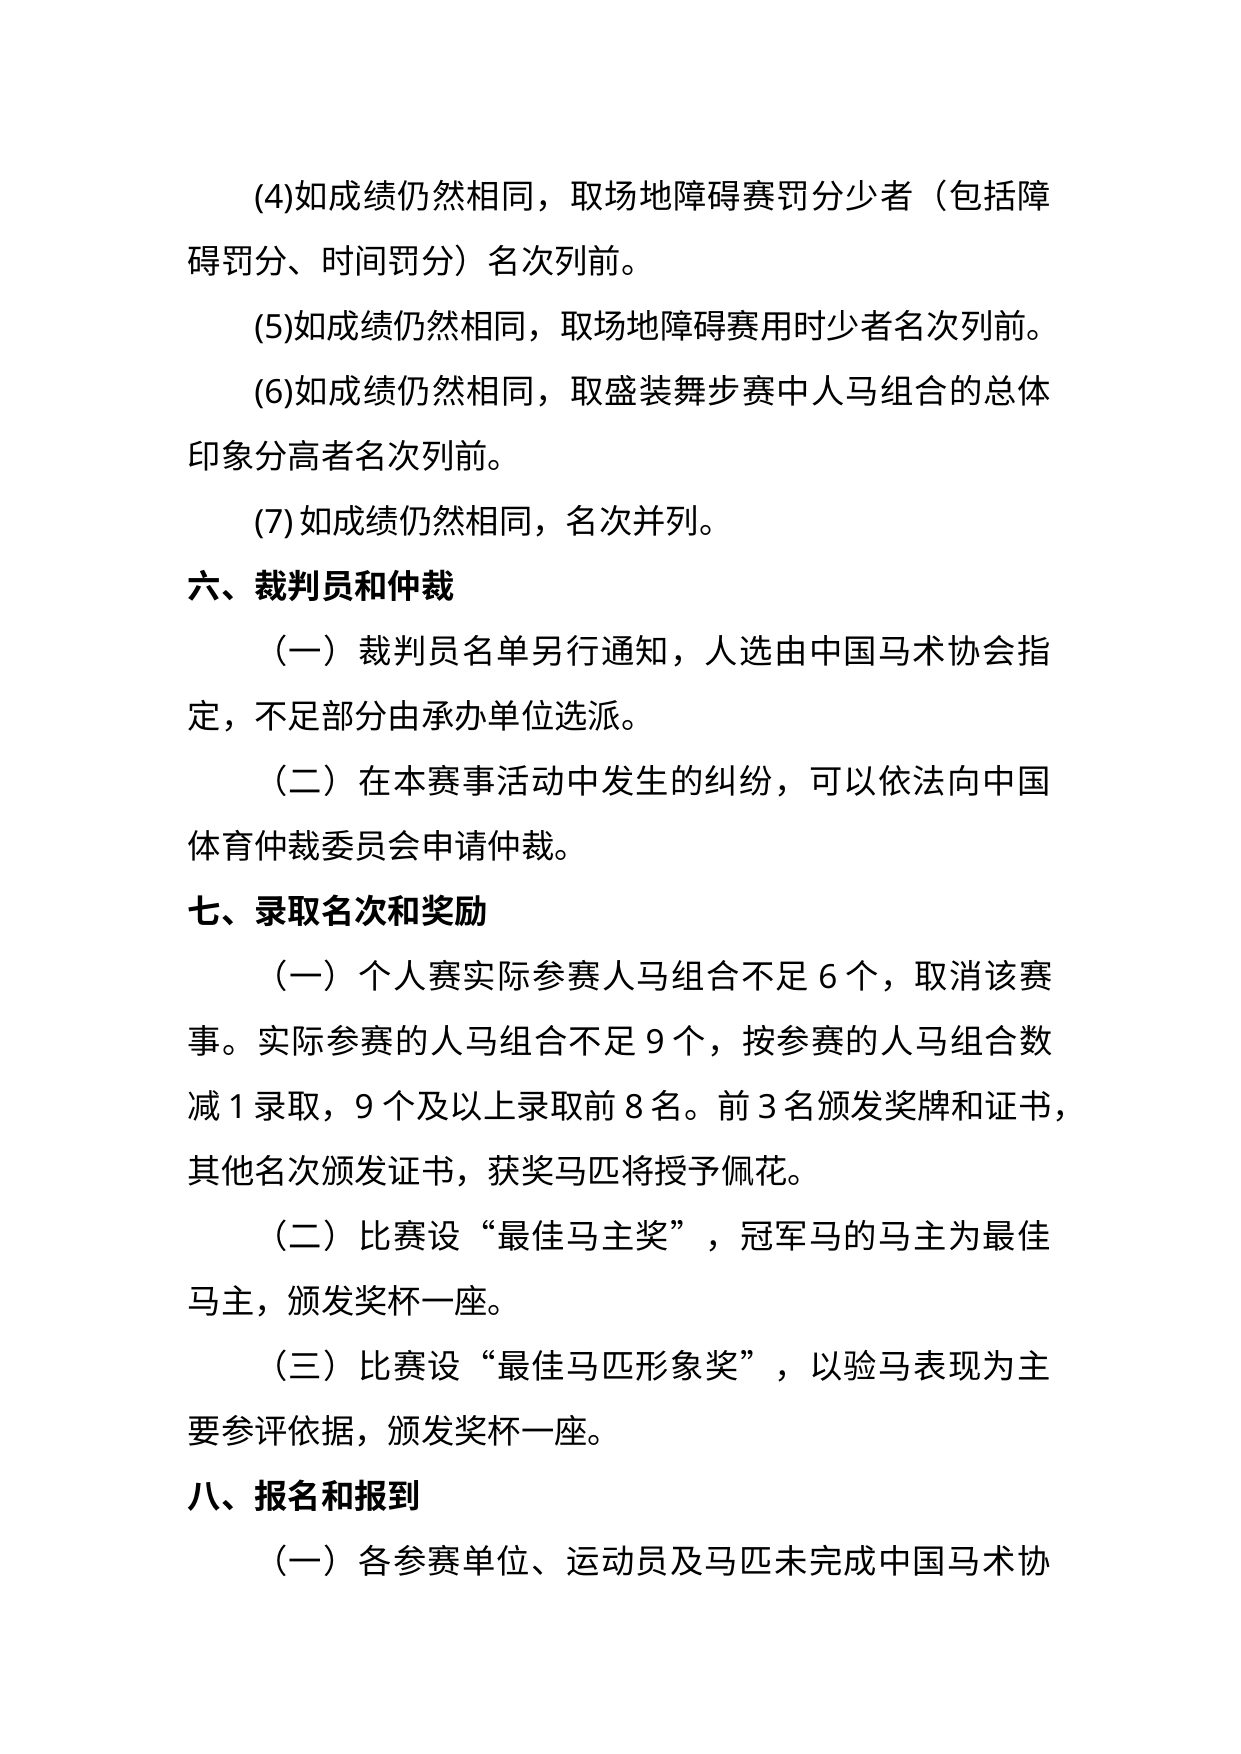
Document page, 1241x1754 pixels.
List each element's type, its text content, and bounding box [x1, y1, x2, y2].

text 六、裁判员和仲裁 [187, 552, 1053, 617]
text 八、报名和报到 [187, 1462, 1053, 1527]
text (5)如成绩仍然相同，取场地障碍赛用时少者名次列前。 [187, 292, 1053, 357]
text （一）裁判员名单另行通知，人选由中国马术协会指定，不足部分由承办单位选派。 [187, 617, 1053, 747]
text （三）比赛设“最佳马匹形象奖”，以验马表现为主要参评依据，颁发奖杯一座。 [187, 1332, 1053, 1462]
text (7) 如成绩仍然相同，名次并列。 [187, 487, 1053, 552]
text (6)如成绩仍然相同，取盛装舞步赛中人马组合的总体印象分高者名次列前。 [187, 357, 1053, 487]
text （一）个人赛实际参赛人马组合不足6个，取消该赛事。实际参赛的人马组合不足9个，按参赛的人马组合数减1录取，9 个及以上录取前8名。前3名颁发奖牌和证书，其他名次颁发证书，获奖马匹将授予佩花。 [187, 942, 1053, 1202]
text （二）比赛设“最佳马主奖”，冠军马的马主为最佳马主，颁发奖杯一座。 [187, 1202, 1053, 1332]
text 七、录取名次和奖励 [187, 877, 1053, 942]
text (4)如成绩仍然相同，取场地障碍赛罚分少者（包括障碍罚分、时间罚分）名次列前。 [187, 162, 1053, 292]
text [187, 1527, 1053, 1592]
text （二）在本赛事活动中发生的纠纷，可以依法向中国体育仲裁委员会申请仲裁。 [187, 747, 1053, 877]
